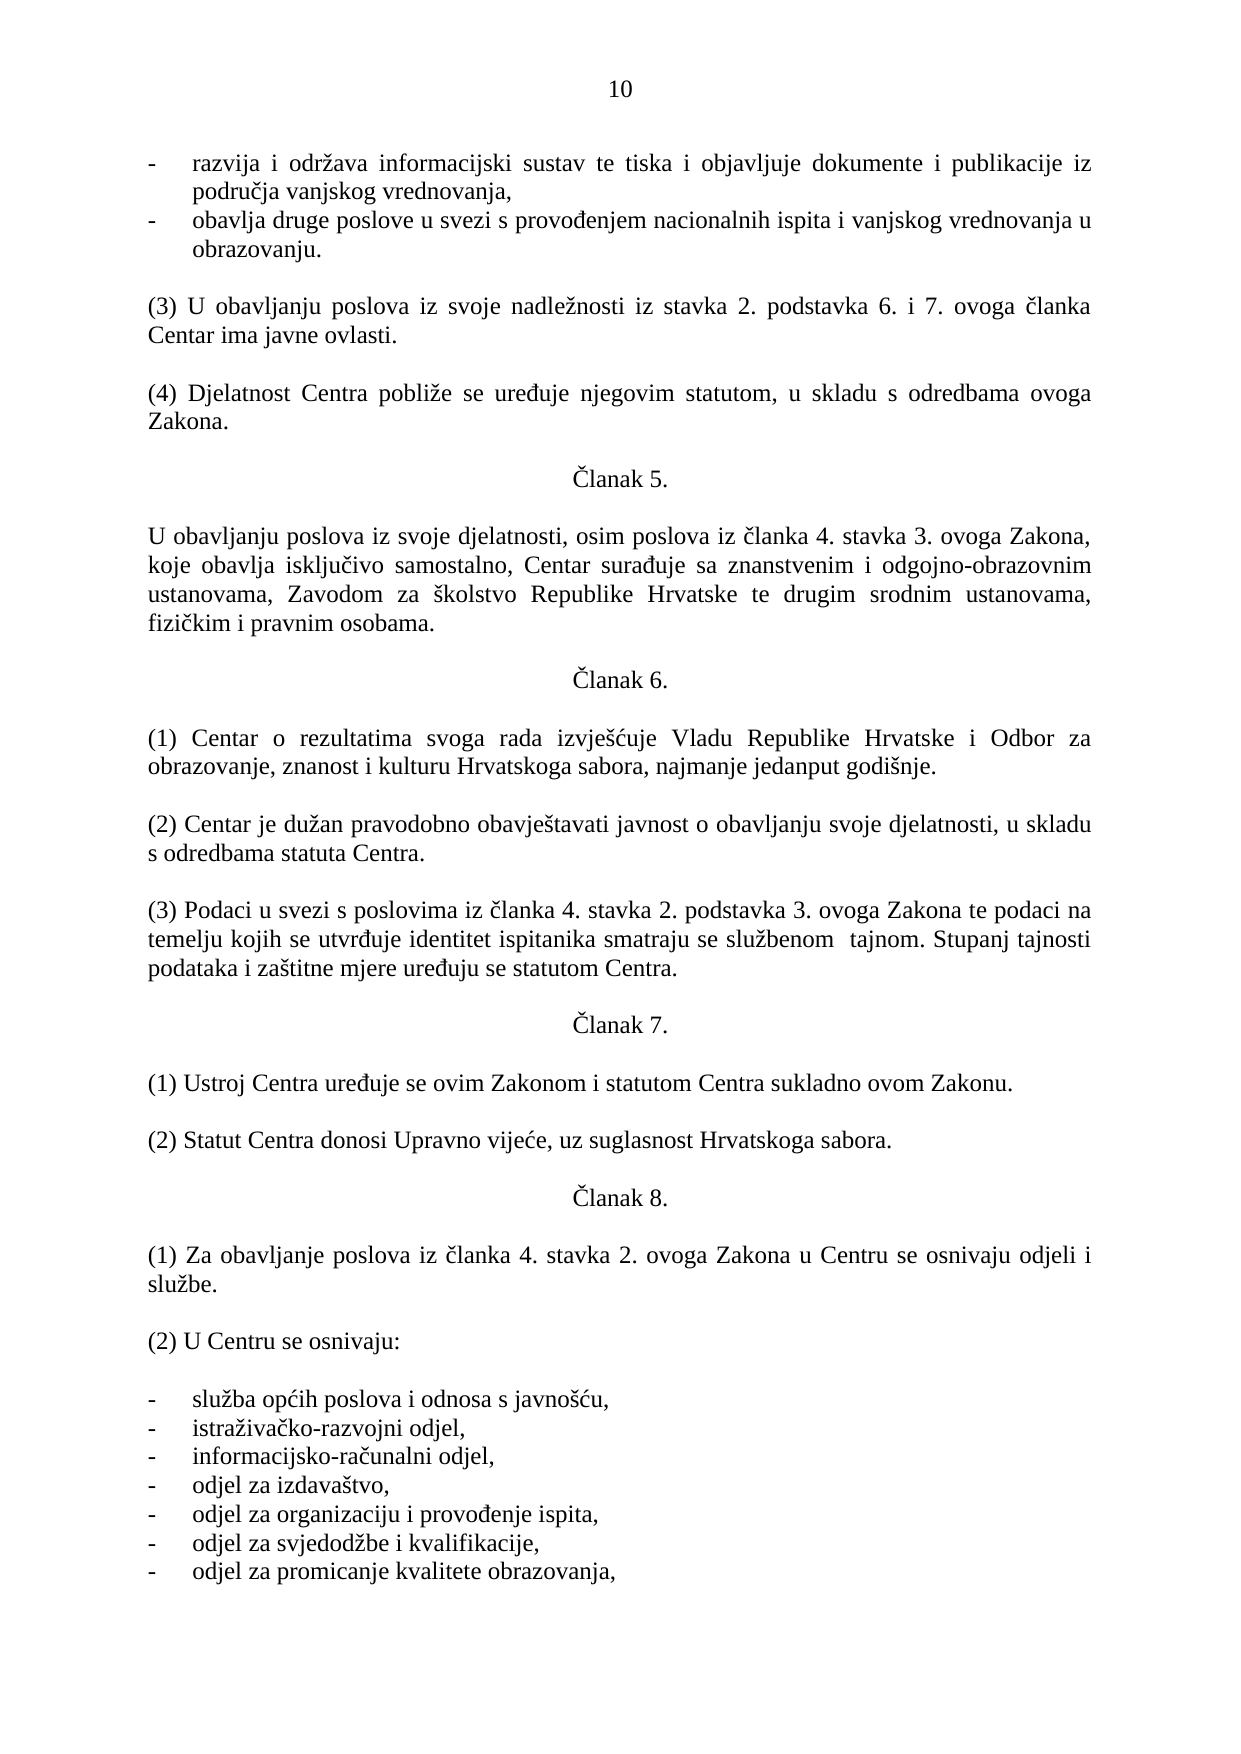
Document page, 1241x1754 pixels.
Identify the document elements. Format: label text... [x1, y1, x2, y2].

list istraživačko-razvojni odjel, [148, 1413, 1092, 1441]
text (1) Centar o rezultatima svoga rada izvješćuje Vladu Republike Hrvatske i Odbor za obrazovanje, znanost i kulturu Hrvatskoga sabora, najmanje jedanput godišnje. [148, 723, 1092, 780]
list služba općih poslova i odnosa s javnošću, [148, 1384, 1092, 1413]
list odjel za organizaciju i provođenje ispita, [148, 1499, 1092, 1528]
text Članak 5. [148, 464, 1092, 493]
list informacijsko-računalni odjel, [148, 1441, 1092, 1470]
list odjel za promicanje kvalitete obrazovanja, [148, 1556, 1092, 1585]
text U obavljanju poslova iz svoje djelatnosti, osim poslova iz članka 4. stavka 3. ovoga Zakona, koje obavlja isključivo samostalno, Centar surađuje sa znanstvenim i odgojno-obrazovnim ustanovama, Zavodom za školstvo Republike Hrvatske te drugim srodnim ustanovama, fizičkim i pravnim osobama. [148, 521, 1092, 636]
text (2) Statut Centra donosi Upravno vijeće, uz suglasnost Hrvatskoga sabora. [148, 1125, 1092, 1154]
text Članak 7. [148, 1010, 1092, 1039]
text (2) U Centru se osnivaju: [148, 1326, 1092, 1355]
text (3) U obavljanju poslova iz svoje nadležnosti iz stavka 2. podstavka 6. i 7. ovoga članka Centar ima javne ovlasti. [148, 291, 1092, 349]
text (1) Ustroj Centra uređuje se ovim Zakonom i statutom Centra sukladno ovom Zakonu. [148, 1068, 1092, 1096]
list obavlja druge poslove u svezi s provođenjem nacionalnih ispita i vanjskog vrednovanja u obrazovanju. [148, 205, 1092, 263]
text Članak 6. [148, 665, 1092, 694]
text (2) Centar je dužan pravodobno obavještavati javnost o obavljanju svoje djelatnosti, u skladu s odredbama statuta Centra. [148, 809, 1092, 866]
list odjel za svjedodžbe i kvalifikacije, [148, 1528, 1092, 1556]
text Članak 8. [148, 1183, 1092, 1211]
text (1) Za obavljanje poslova iz članka 4. stavka 2. ovoga Zakona u Centru se osnivaju odjeli i službe. [148, 1240, 1092, 1298]
list odjel za izdavaštvo, [148, 1470, 1092, 1499]
list razvija i održava informacijski sustav te tiska i objavljuje dokumente i publikacije iz područja vanjskog vrednovanja, [148, 148, 1092, 205]
text (4) Djelatnost Centra pobliže se uređuje njegovim statutom, u skladu s odredbama ovoga Zakona. [148, 378, 1092, 435]
text (3) Podaci u svezi s poslovima iz članka 4. stavka 2. podstavka 3. ovoga Zakona te podaci na temelju kojih se utvrđuje identitet ispitanika smatraju se službenom tajnom. Stupanj tajnosti podataka i zaštitne mjere uređuju se statutom Centra. [148, 895, 1092, 981]
